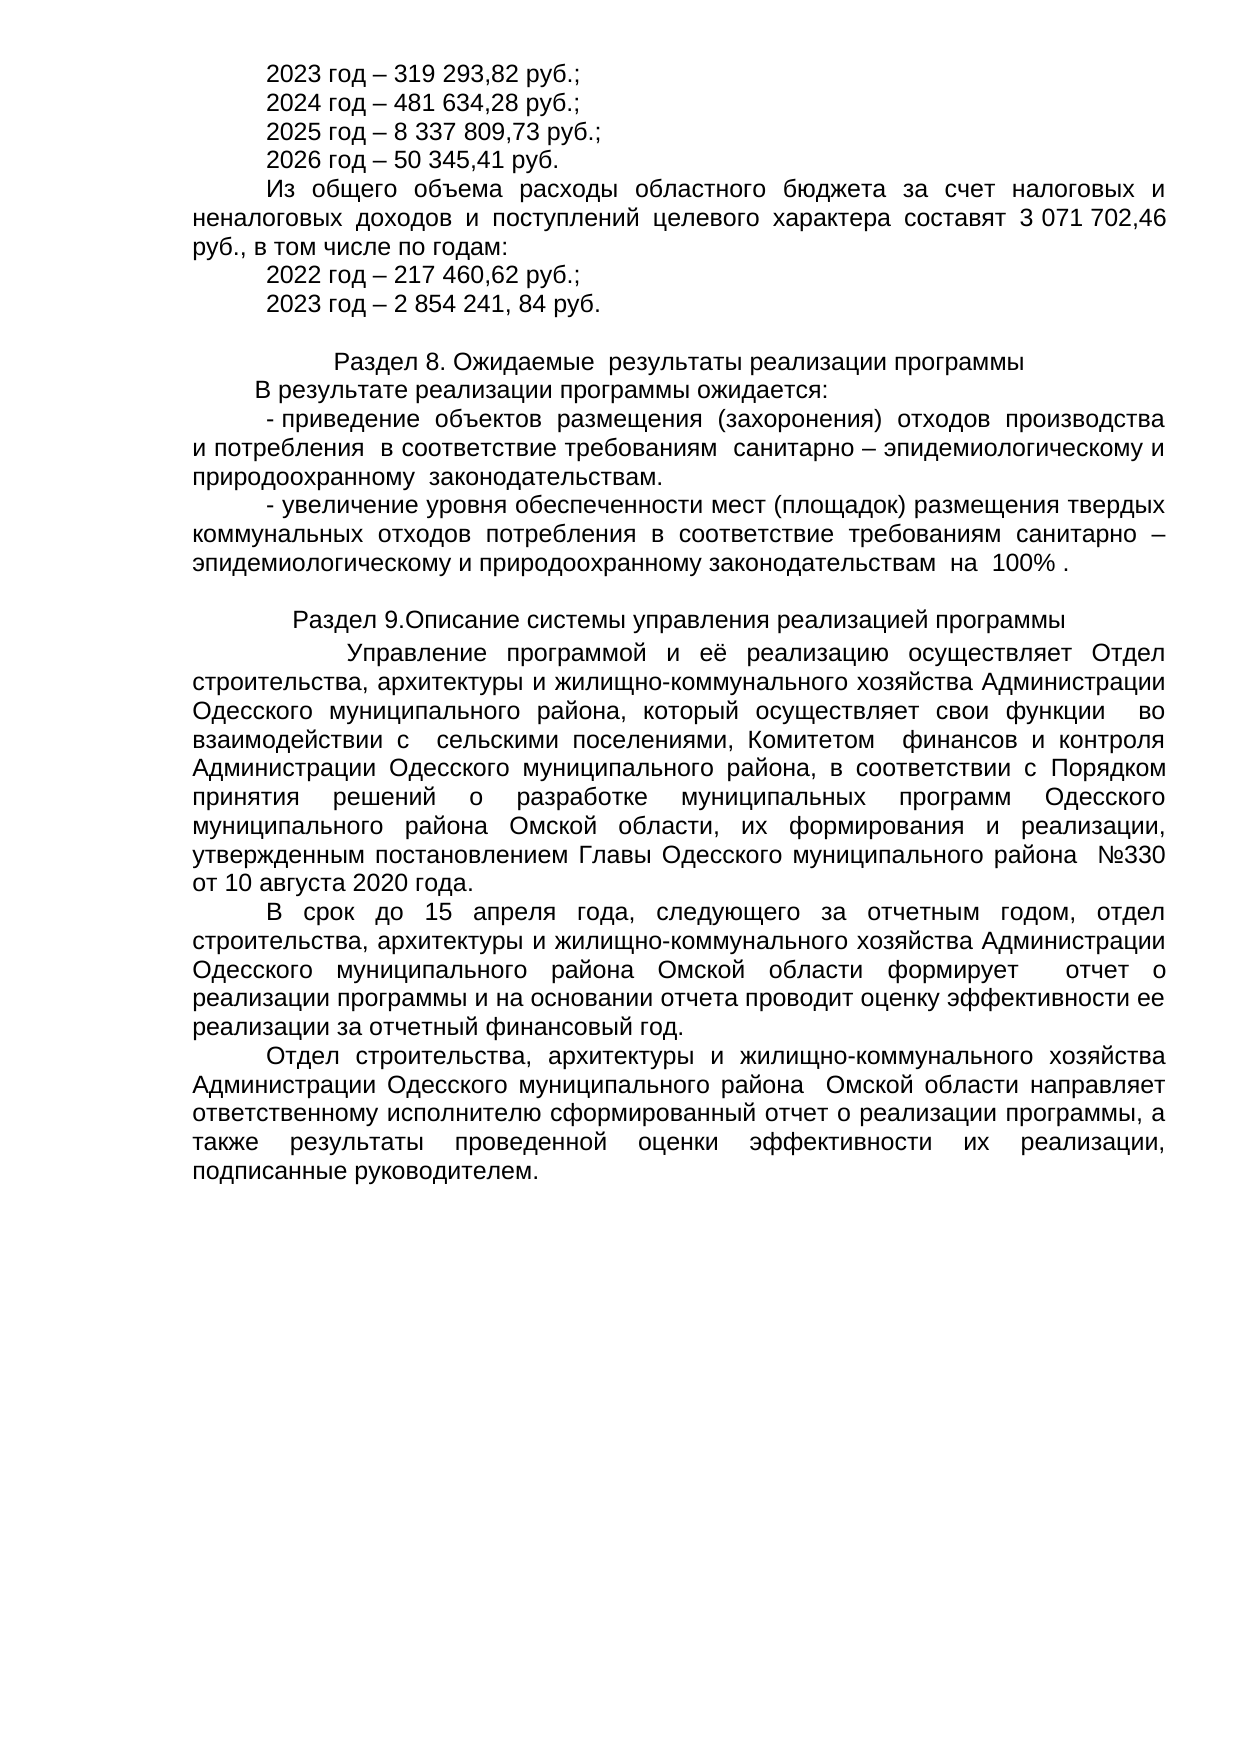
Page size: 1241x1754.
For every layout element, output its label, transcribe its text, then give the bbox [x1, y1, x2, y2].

text 2022 год – 217 460,62 руб.; [192, 260, 1167, 289]
text В результате реализации программы ожидается: [192, 375, 1167, 404]
text Отдел строительства, архитектуры и жилищно-коммунального хозяйства Администрации Одесского муниципального района Омской области направляет ответственному исполнителю сформированный отчет о реализации программы, а также результаты проведенной оценки эффективности их реализации, подписанные руководителем. [192, 1041, 1167, 1184]
text В срок до 15 апреля года, следующего за отчетным годом, отдел строительства, архитектуры и жилищно-коммунального хозяйства Администрации Одесского муниципального района Омской области формирует отчет о реализации программы и на основании отчета проводит оценку эффективности ее реализации за отчетный финансовый год. [192, 897, 1167, 1041]
text Из общего объема расходы областного бюджета за счет налоговых и неналоговых доходов и поступлений целевого характера составят 3 071 702,46 руб., в том числе по годам: [192, 174, 1167, 260]
text 2025 год – 8 337 809,73 руб.; [192, 117, 1167, 145]
text - увеличение уровня обеспеченности мест (площадок) размещения твердых коммунальных отходов потребления в соответствие требованиям санитарно – эпидемиологическому и природоохранному законодательствам на 100% . [192, 490, 1167, 577]
text - приведение объектов размещения (захоронения) отходов производства и потребления в соответствие требованиям санитарно – эпидемиологическому и природоохранному законодательствам. [192, 404, 1167, 490]
text Раздел 9.Описание системы управления реализацией программы [192, 605, 1167, 634]
text 2023 год – 2 854 241, 84 руб. [192, 289, 1167, 318]
text 2023 год – 319 293,82 руб.; [192, 59, 1167, 88]
text Раздел 8. Ожидаемые результаты реализации программы [192, 347, 1167, 375]
text 2026 год – 50 345,41 руб. [192, 145, 1167, 174]
text 2024 год – 481 634,28 руб.; [192, 88, 1167, 117]
text Управление программой и её реализацию осуществляет Отдел строительства, архитектуры и жилищно-коммунального хозяйства Администрации Одесского муниципального района, который осуществляет свои функции во взаимодействии с сельскими поселениями, Комитетом финансов и контроля Администрации Одесского муниципального района, в соответствии с Порядком принятия решений о разработке муниципальных программ Одесского муниципального района Омской области, их формирования и реализации, утвержденным постановлением Главы Одесского муниципального района №330 от 10 августа 2020 года. [192, 753, 1167, 897]
